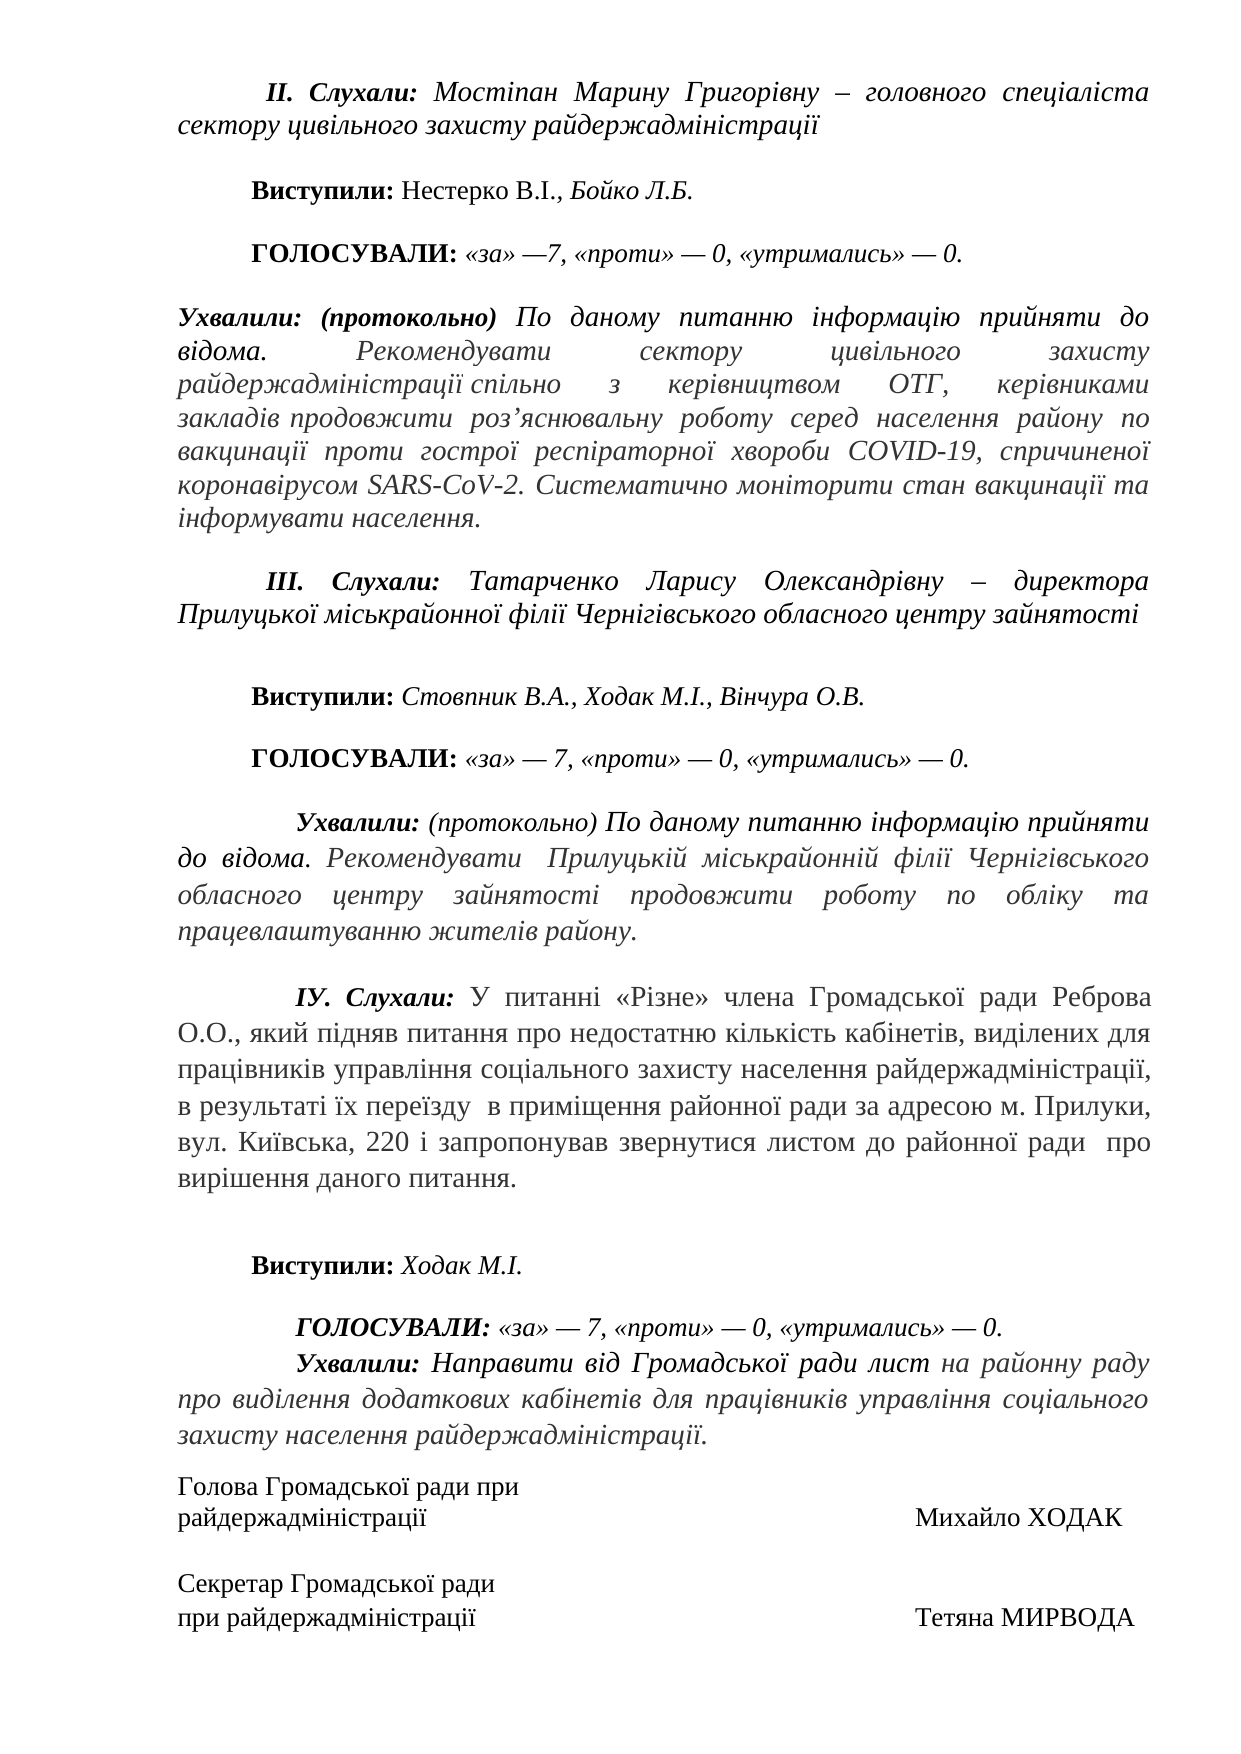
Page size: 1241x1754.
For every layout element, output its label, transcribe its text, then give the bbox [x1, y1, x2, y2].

text при райдержадміністрації Тетяна МИРВОДА [177, 1599, 1152, 1633]
text Секретар Громадської ради [177, 1566, 1152, 1599]
text Виступили: Ходак М.І. [177, 1249, 1152, 1280]
text ІІІ. Слухали: Татарченко Ларису Олександрівну – директора Прилуцької міськрайонної філії Чернігівського обласного центру зайнятості [177, 563, 1152, 630]
text Виступили: Стовпник В.А., Ходак М.І., Вінчура О.В. [177, 680, 1152, 711]
text ГОЛОСУВАЛИ: «за» —7, «проти» — 0, «утримались» — 0. [177, 237, 1152, 268]
text ГОЛОСУВАЛИ: «за» — 7, «проти» — 0, «утримались» — 0. [177, 742, 1152, 773]
list ІУ. Слухали: У питанні «Різне» члена Громадської ради Реброва О.О., який підняв питання про недостатню кількість кабінетів, виділених для працівників управління соціального захисту населення райдержадміністрації, в результаті їх переїзду в приміщення районної ради за адресою м. Прилуки, вул. Київська, 220 і запропонував звернутися листом до районної ради про вирішення даного питання. [177, 979, 1152, 1015]
text Ухвалили: (протокольно) По даному питанню інформацію прийняти до відома. Рекомендувати сектору цивільного захисту райдержадміністрації спільно з керівництвом ОТГ, керівниками закладів продовжити роз’яснювальну роботу серед населення району по вакцинації проти гострої респіраторної хвороби COVID-19, спричиненої коронавірусом SARS-CoV-2. Систематично моніторити стан вакцинації та інформувати населення. [177, 299, 1152, 534]
list ГОЛОСУВАЛИ: «за» — 7, «проти» — 0, «утримались» — 0. [177, 1311, 1152, 1342]
text ІІ. Слухали: Мостіпан Марину Григорівну – головного спеціаліста сектору цивільного захисту райдержадміністрації [177, 74, 1152, 141]
list Ухвалили: (протокольно) По даному питанню інформацію прийняти до відома. Рекомендувати Прилуцькій міськрайонній філії Чернігівського обласного центру зайнятості продовжити роботу по обліку та працевлаштуванню жителів району. [177, 804, 1152, 946]
text Голова Громадської ради при [177, 1470, 1152, 1501]
list Ухвалили: Направити від Громадської ради лист на районну раду про виділення додаткових кабінетів для працівників управління соціального захисту населення райдержадміністрації. [177, 1345, 1152, 1451]
text райдержадміністрації Михайло ХОДАК [177, 1501, 1152, 1532]
text Виступили: Нестерко В.І., Бойко Л.Б. [177, 174, 1152, 206]
list ІУ. Слухали: У питанні «Різне» члена Громадської ради Реброва О.О., який підняв питання про недостатню кількість кабінетів, виділених для працівників управління соціального захисту населення райдержадміністрації, в результаті їх переїзду в приміщення районної ради за адресою м. Прилуки, вул. Київська, 220 і запропонував звернутися листом до районної ради про вирішення даного питання. [177, 1157, 1152, 1193]
